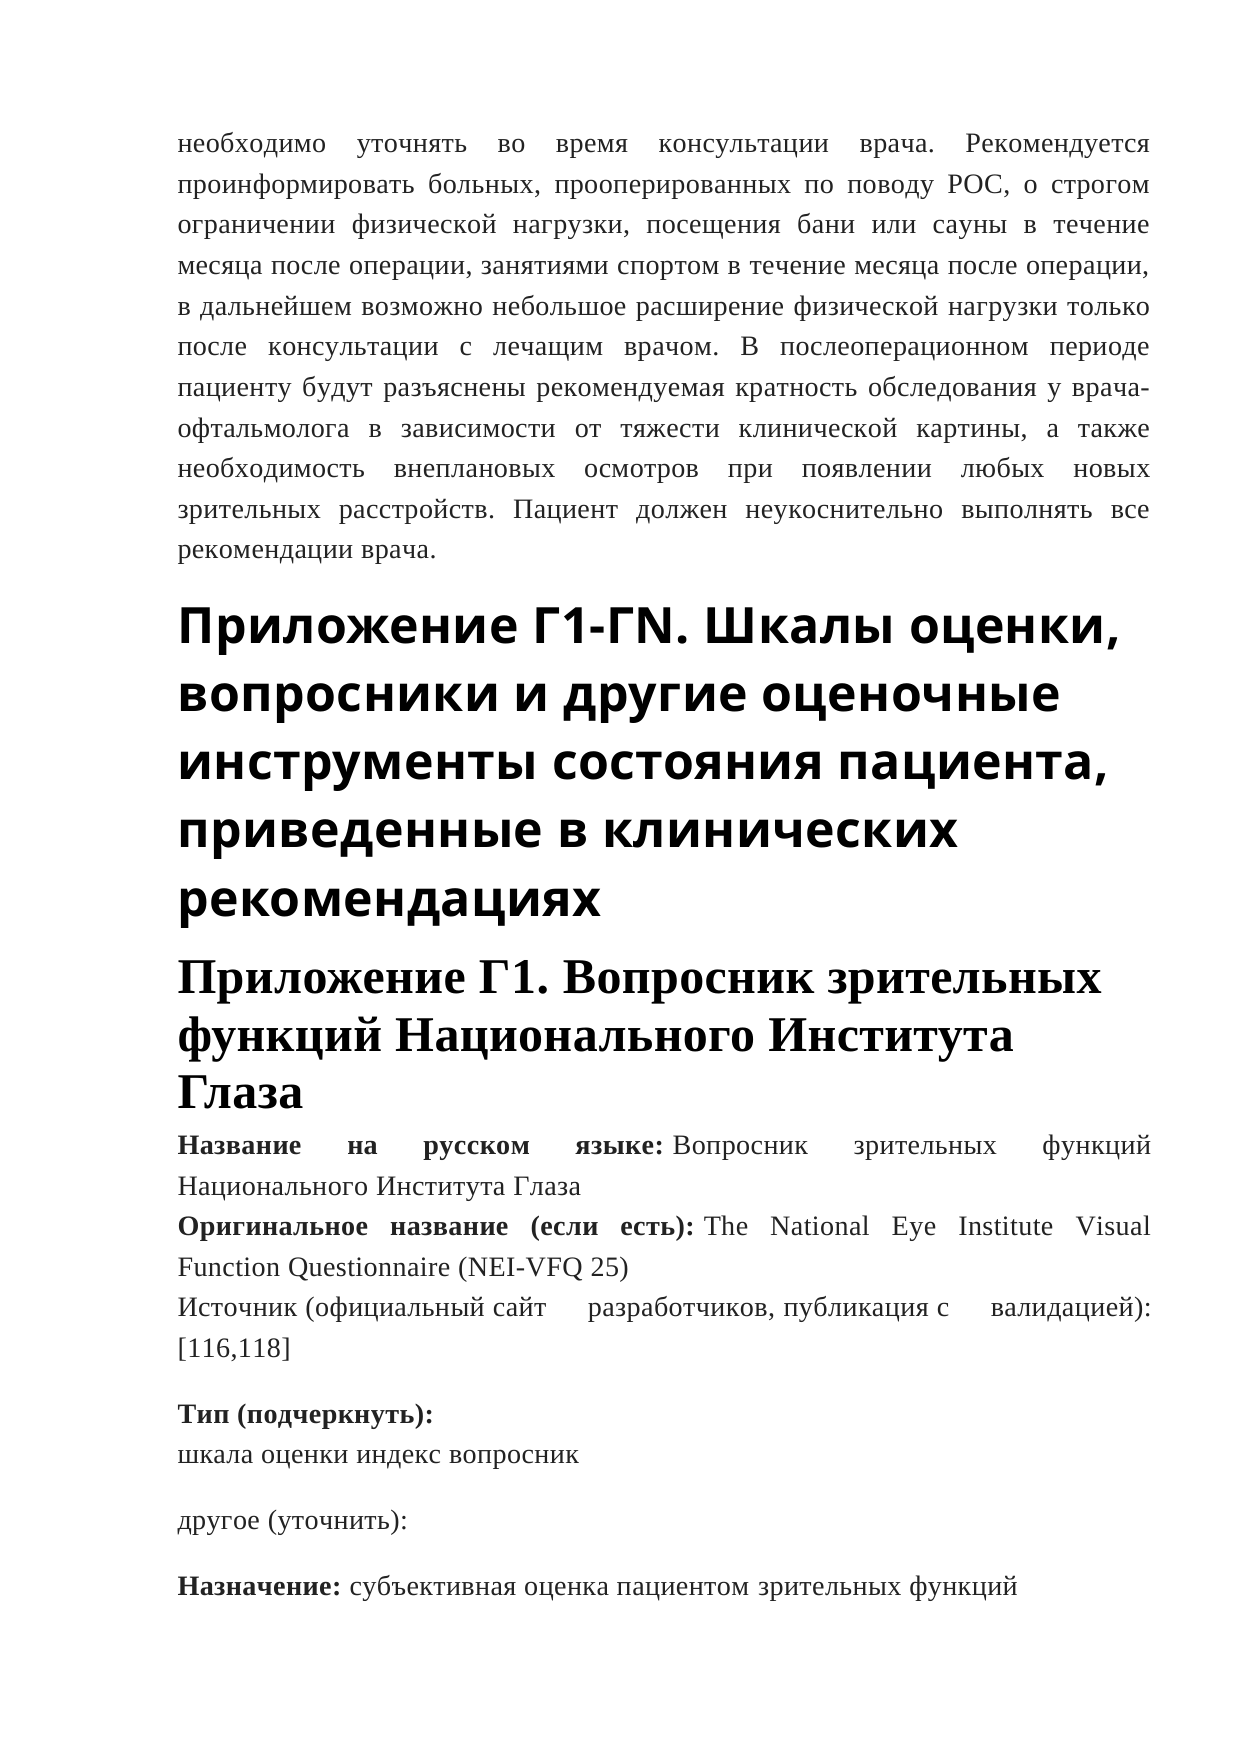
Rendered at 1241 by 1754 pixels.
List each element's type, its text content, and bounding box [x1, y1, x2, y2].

text Название на русском языке: Вопросник зрительных функций Национального Института Глаза [177, 1120, 1152, 1201]
text Приложение Г1-ГN. Шкалы оценки, вопросники и другие оценочные инструменты состояния пациента, приведенные в клинических рекомендациях [177, 590, 1152, 931]
text Тип (подчеркнуть): [177, 1388, 1152, 1429]
text Источник (официальный сайт разработчиков, публикация с валидацией): [116,118] [177, 1282, 1152, 1363]
text Приложение Г1. Вопросник зрительных функций Национального Института Глаза [177, 947, 1152, 1120]
text шкала оценки индекс вопросник [177, 1429, 1152, 1470]
text Оригинальное название (если есть): The National Eye Institute Visual Function Questionnaire (NEI-VFQ 25) [177, 1201, 1152, 1282]
text другое (уточнить): [177, 1495, 1152, 1535]
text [177, 118, 1152, 565]
text Назначение: субъективная оценка пациентом зрительных функций [177, 1560, 1152, 1601]
